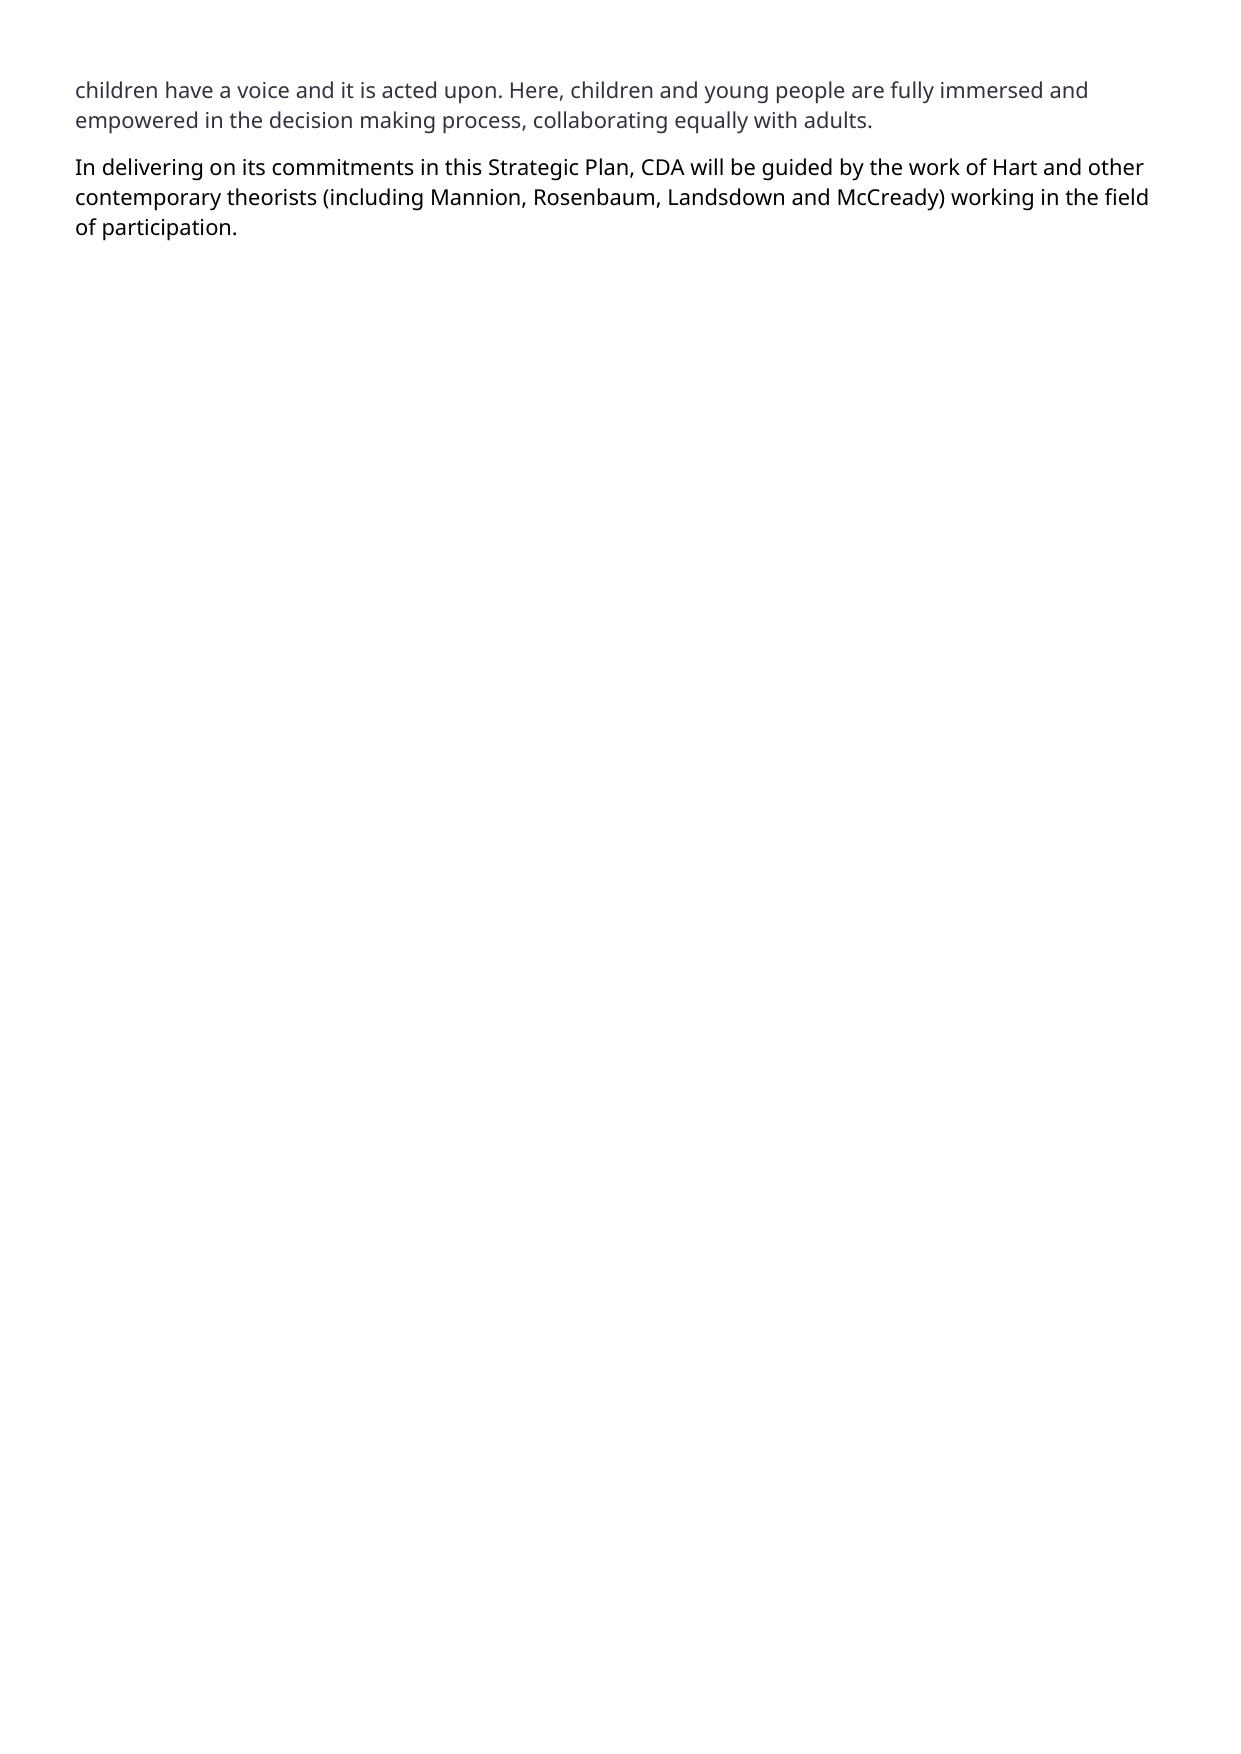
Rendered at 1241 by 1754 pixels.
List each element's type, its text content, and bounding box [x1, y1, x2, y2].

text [75, 75, 1165, 134]
text In delivering on its commitments in this Strategic Plan, CDA will be guided by the work of Hart and other contemporary theorists (including Mannion, Rosenbaum, Landsdown and McCready) working in the field of participation. [75, 152, 1165, 242]
